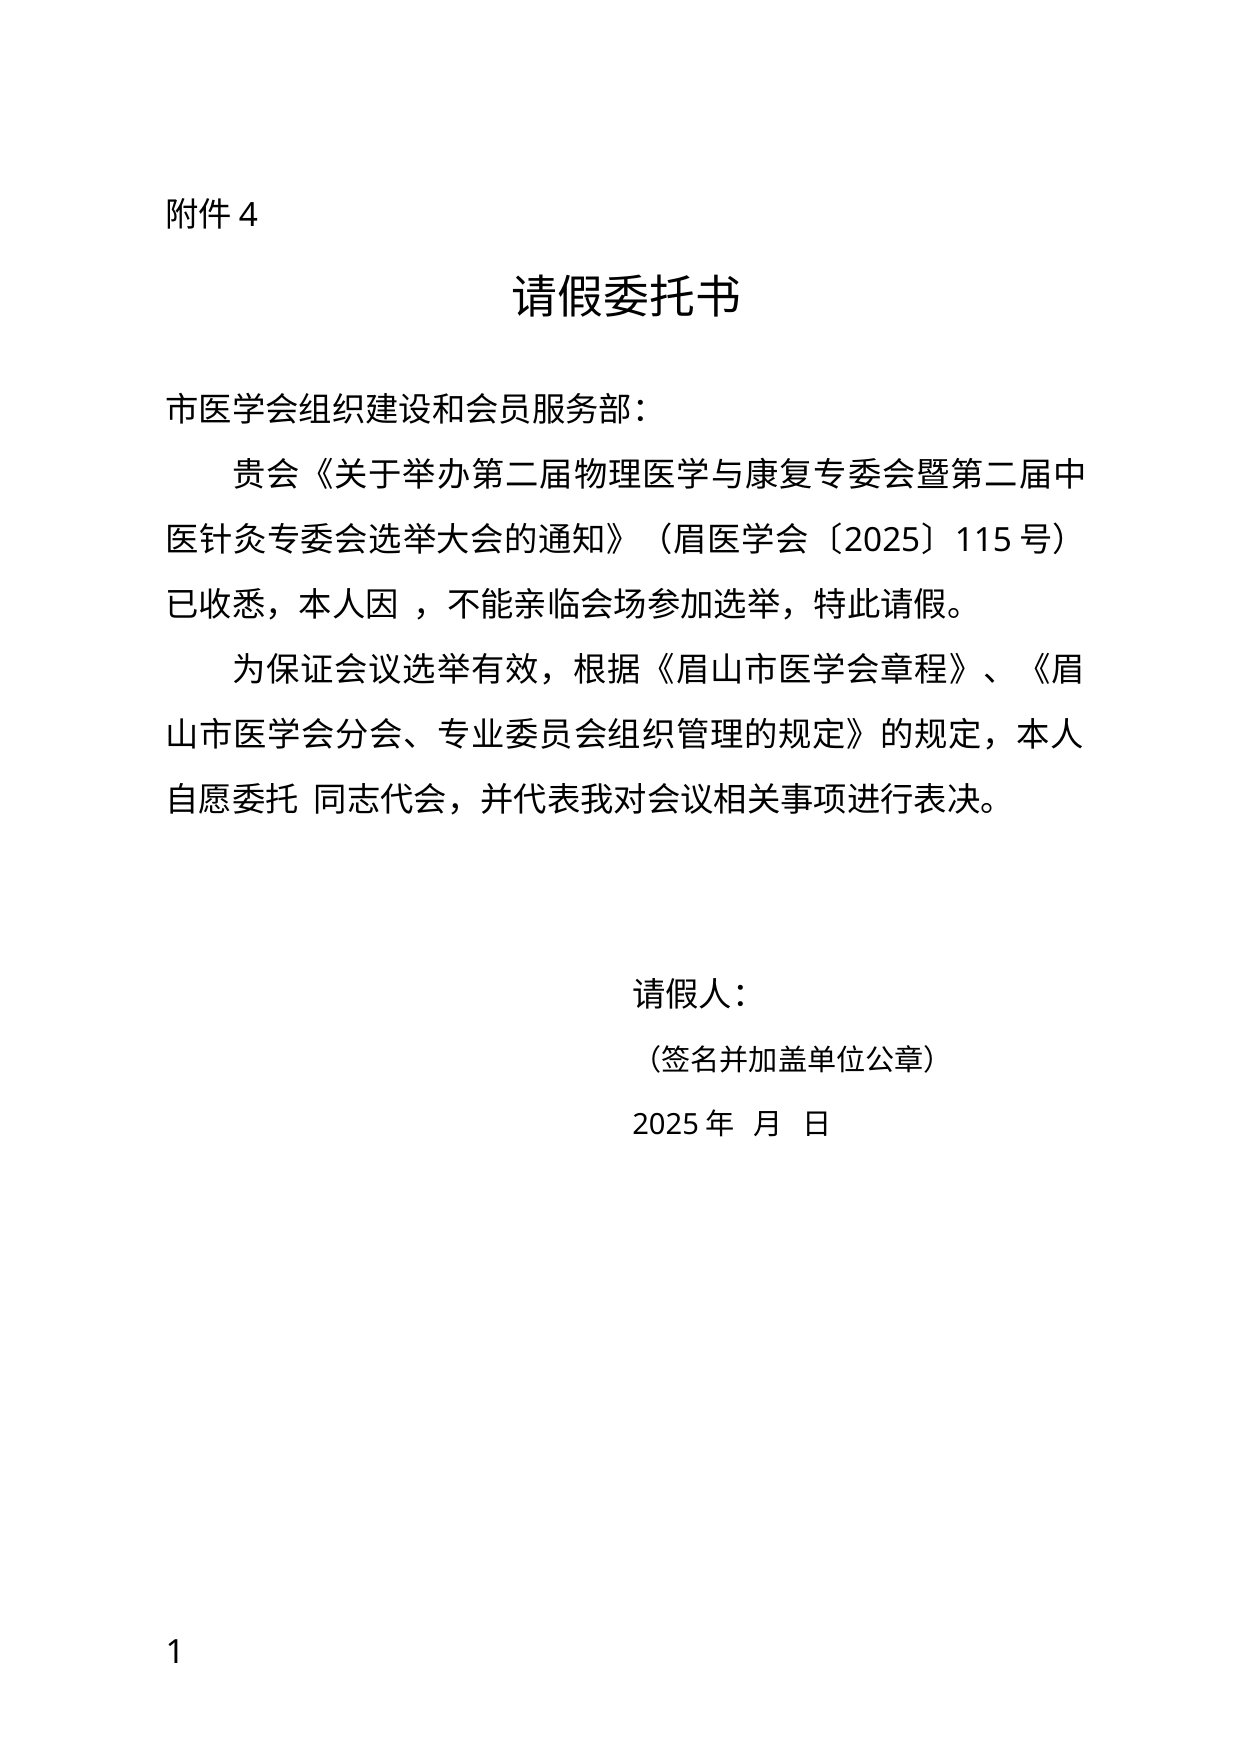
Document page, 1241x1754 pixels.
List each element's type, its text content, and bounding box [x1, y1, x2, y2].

text 请假人： [165, 960, 1087, 1025]
text 为保证会议选举有效，根据《眉山市医学会章程》、《眉山市医学会分会、专业委员会组织管理的规定》的规定，本人自愿委托 同志代会，并代表我对会议相关事项进行表决。 [165, 635, 1087, 830]
text 贵会《关于举办第二届物理医学与康复专委会暨第二届中医针灸专委会选举大会的通知》（眉医学会〔2025〕115号）已收悉，本人因 ，不能亲临会场参加选举，特此请假。 [165, 440, 1087, 635]
text （签名并加盖单位公章） [165, 1025, 1087, 1090]
text 请假委托书 [165, 245, 1087, 342]
text 附件4 [165, 180, 1087, 245]
text 2025年 月 日 [165, 1090, 1087, 1155]
text 市医学会组织建设和会员服务部： [165, 375, 1087, 440]
